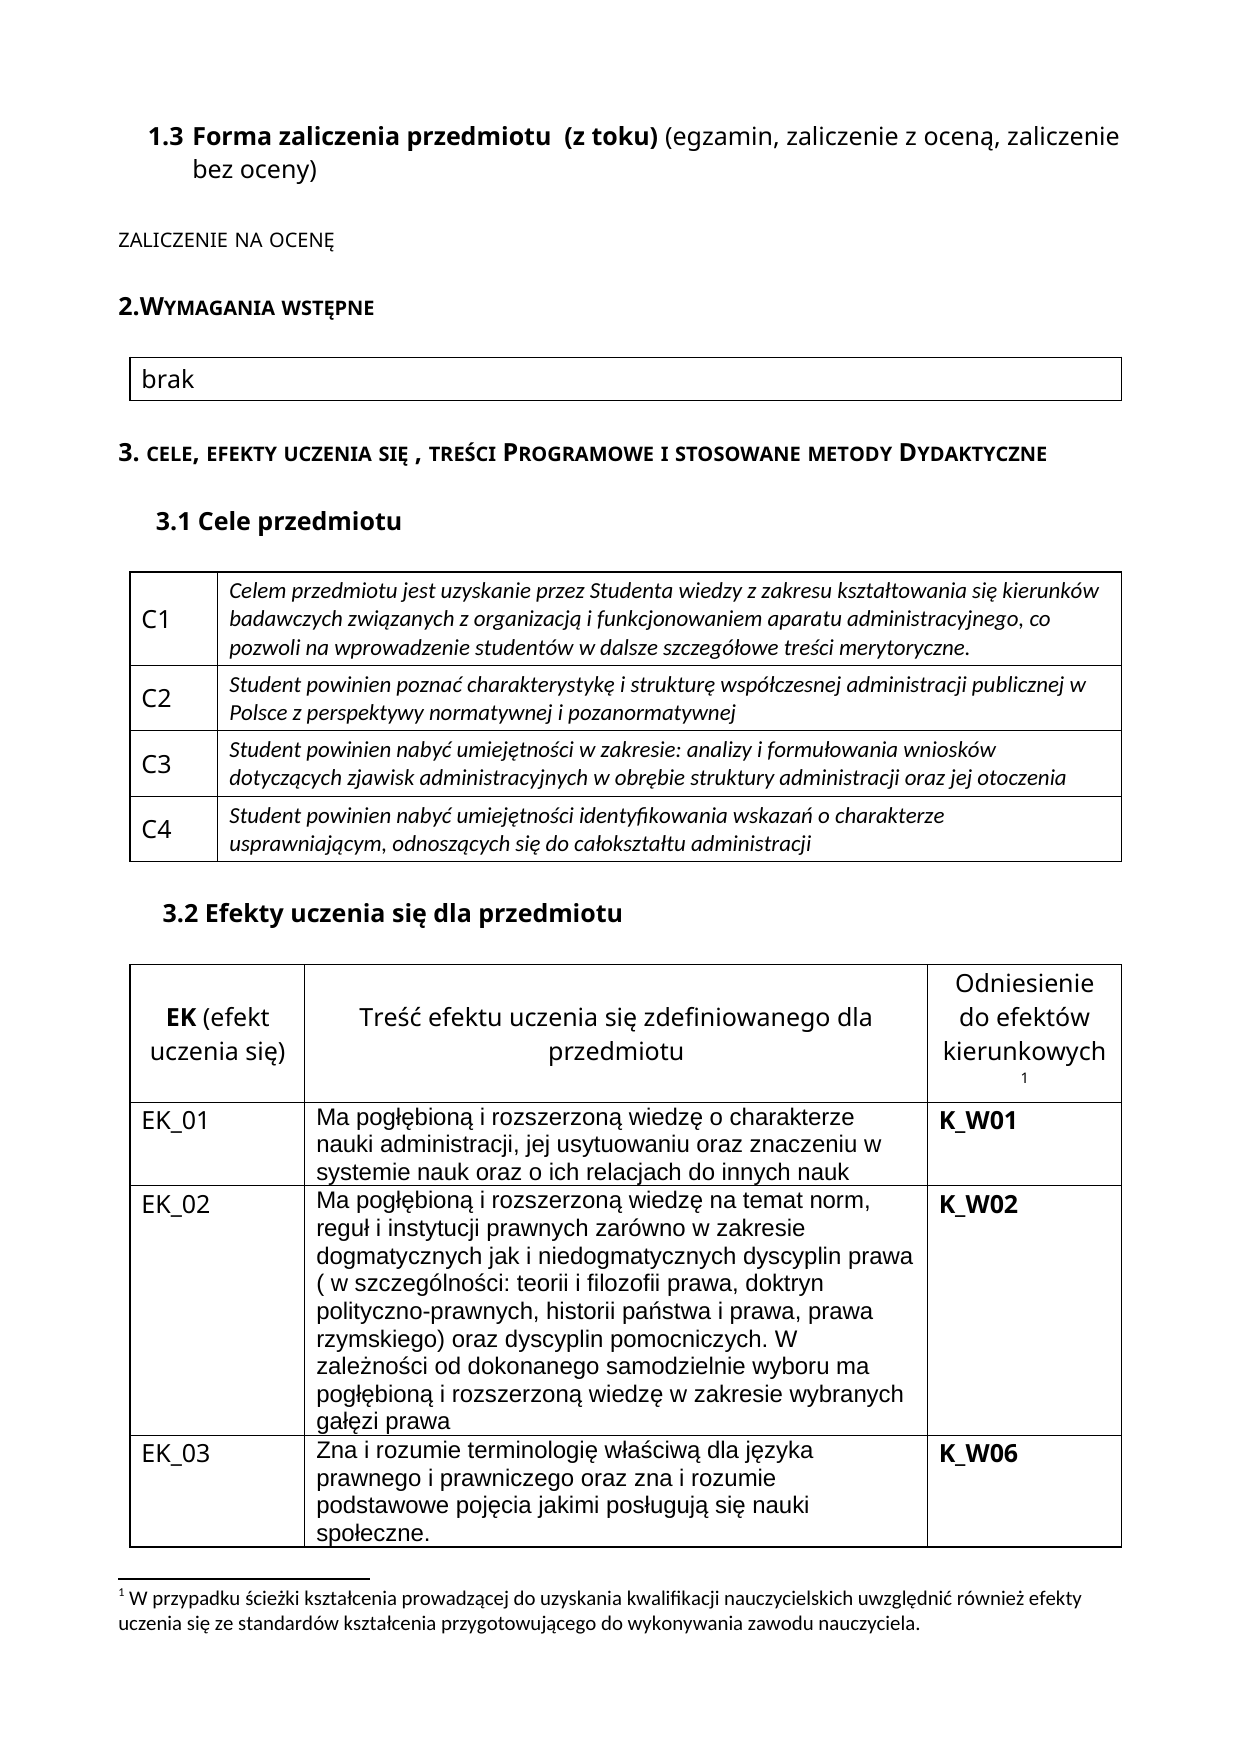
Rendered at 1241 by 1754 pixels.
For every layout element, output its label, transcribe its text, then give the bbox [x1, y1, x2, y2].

table_header Celem przedmiotu jest uzyskanie przez Studenta wiedzy z zakresu kształtowania się kierunków badawczych związanych z organizacją i funkcjonowaniem aparatu administracyjnego, co pozwoli na wprowadzenie studentów w dalsze szczegółowe treści merytoryczne. [218, 573, 1121, 665]
text zaliczenie na ocenę [118, 220, 1122, 254]
text 2.Wymagania wstępne [118, 288, 1122, 322]
table_cell Student powinien poznać charakterystykę i strukturę współczesnej administracji publicznej w Polsce z perspektywy normatywnej i pozanormatywnej [218, 666, 1121, 730]
table_header EK (efekt uczenia się) [131, 965, 304, 1102]
table_cell EK_01 [131, 1103, 304, 1185]
text 3. cele, efekty uczenia się , treści Programowe i stosowane metody Dydaktyczne [118, 435, 1122, 469]
table_cell C2 [131, 666, 217, 730]
table_cell Ma pogłębioną i rozszerzoną wiedzę o charakterze nauki administracji, jej usytuowaniu oraz znaczeniu w systemie nauk oraz o ich relacjach do innych nauk [305, 1103, 927, 1185]
table_cell Student powinien nabyć umiejętności w zakresie: analizy i formułowania wniosków dotyczących zjawisk administracyjnych w obrębie struktury administracji oraz jej otoczenia [218, 731, 1121, 796]
table_header Odniesienie do efektów kierunkowych [928, 965, 1121, 1102]
table_header C1 [131, 573, 217, 665]
table_cell C3 [131, 731, 217, 796]
table_cell EK_03 [131, 1436, 304, 1546]
table_cell K_W01 [928, 1103, 1121, 1185]
text 1.3 Forma zaliczenia przedmiotu (z toku) (egzamin, zaliczenie z oceną, zaliczenie bez oceny) [148, 118, 1122, 186]
table_cell Zna i rozumie terminologię właściwą dla języka prawnego i prawniczego oraz zna i rozumie podstawowe pojęcia jakimi posługują się nauki społeczne. [305, 1436, 927, 1546]
table_cell K_W02 [928, 1186, 1121, 1435]
table_cell Ma pogłębioną i rozszerzoną wiedzę na temat norm, reguł i instytucji prawnych zarówno w zakresie dogmatycznych jak i niedogmatycznych dyscyplin prawa ( w szczególności: teorii i filozofii prawa, doktryn polityczno-prawnych, historii państwa i prawa, prawa rzymskiego) oraz dyscyplin pomocniczych. W zależności od dokonanego samodzielnie wyboru ma pogłębioną i rozszerzoną wiedzę w zakresie wybranych gałęzi prawa [305, 1186, 927, 1435]
table_cell Student powinien nabyć umiejętności identyfikowania wskazań o charakterze usprawniającym, odnoszących się do całokształtu administracji [218, 797, 1121, 861]
table_cell C4 [131, 797, 217, 861]
table_cell EK_02 [131, 1186, 304, 1435]
table_header Treść efektu uczenia się zdefiniowanego dla przedmiotu [305, 965, 927, 1102]
text 3.2 Efekty uczenia się dla przedmiotu [162, 896, 1122, 930]
table_cell K_W06 [928, 1436, 1121, 1546]
table_header brak [131, 358, 1121, 400]
text 3.1 Cele przedmiotu [156, 503, 1122, 537]
